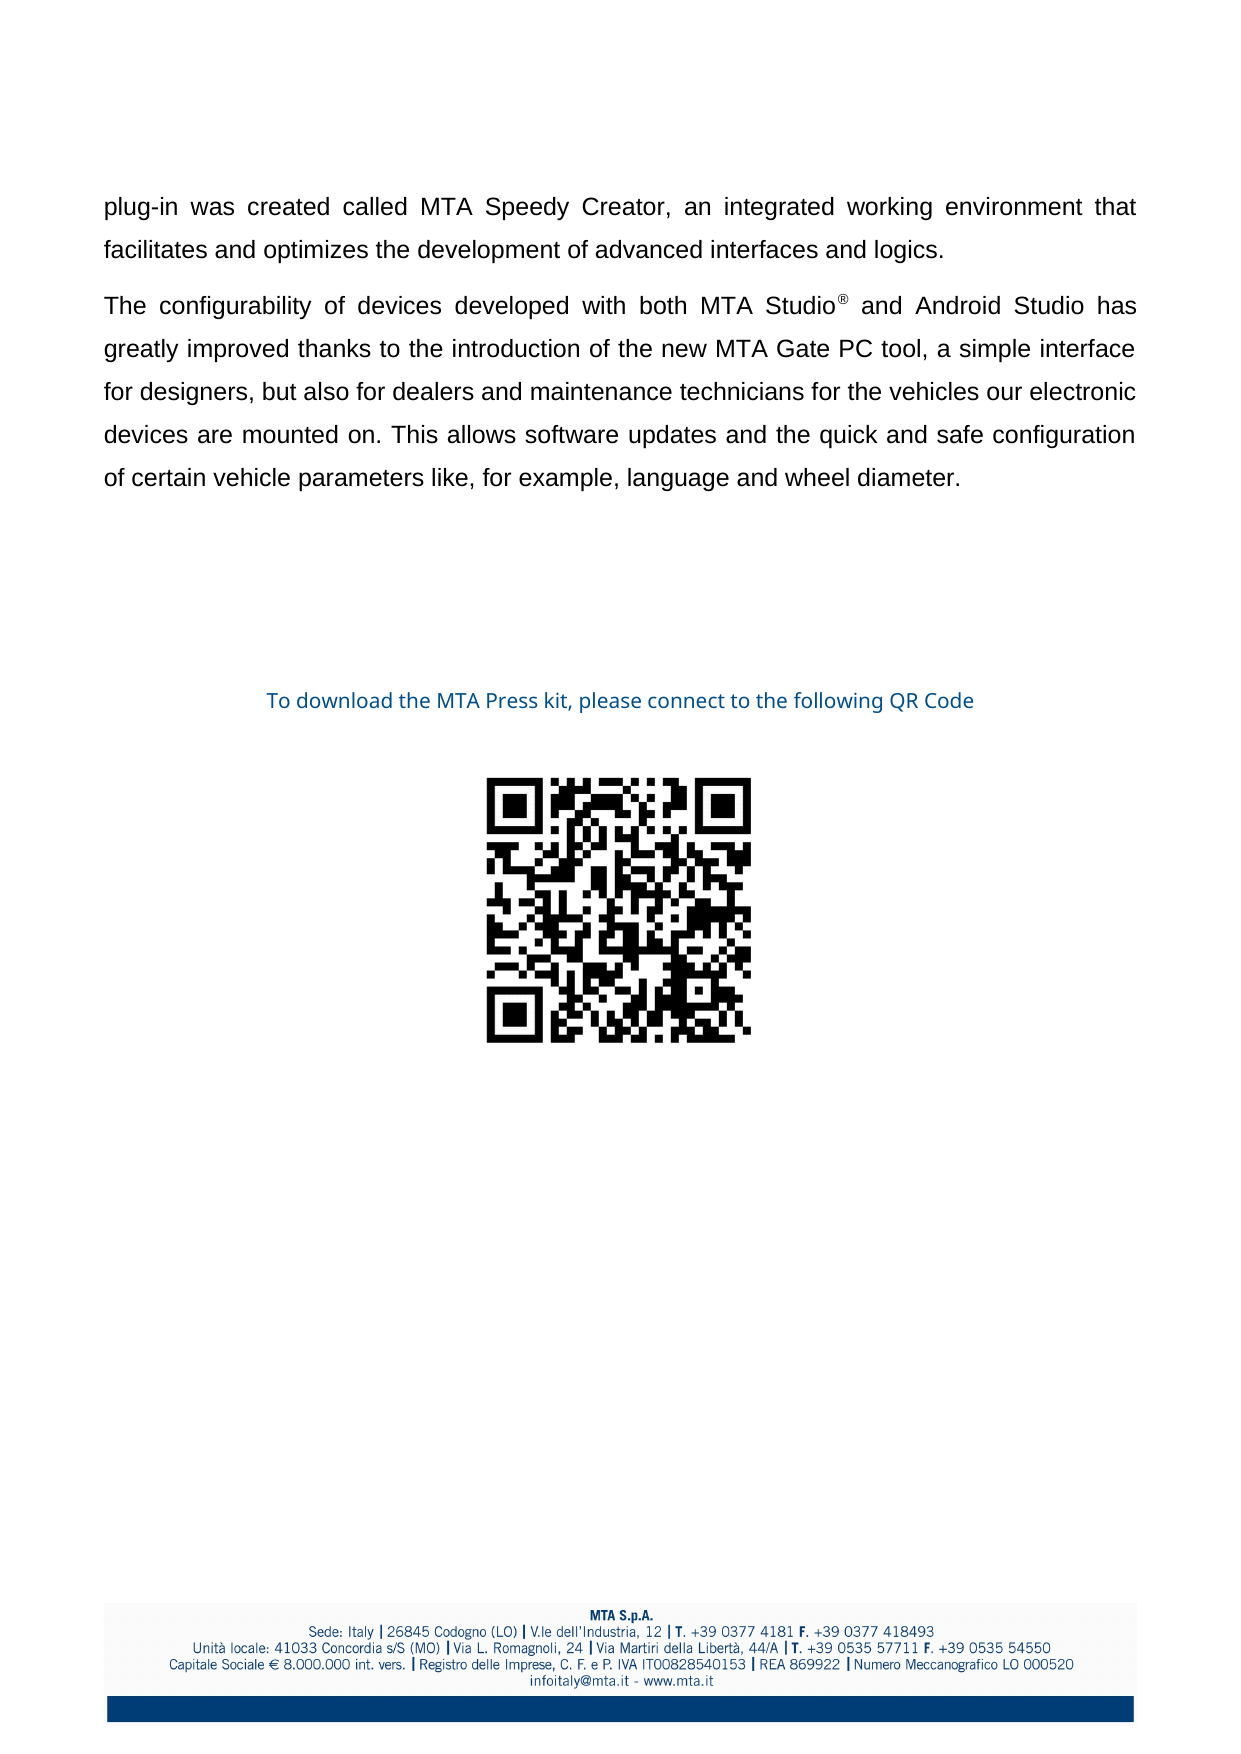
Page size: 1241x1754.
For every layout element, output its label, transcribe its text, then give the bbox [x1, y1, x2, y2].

picture [474, 764, 763, 1057]
text The configurability of devices developed with both MTA Studio® and Android Studio has greatly improved thanks to the introduction of the new MTA Gate PC tool, a simple interface for designers, but also for dealers and maintenance technicians for the vehicles our electronic devices are mounted on. This allows software updates and the quick and safe configuration of certain vehicle parameters like, for example, language and wheel diameter. [103, 291, 1138, 492]
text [103, 192, 1138, 264]
picture [103, 1603, 1137, 1725]
text To download the MTA Press kit, please connect to the following QR Code [103, 686, 1138, 714]
